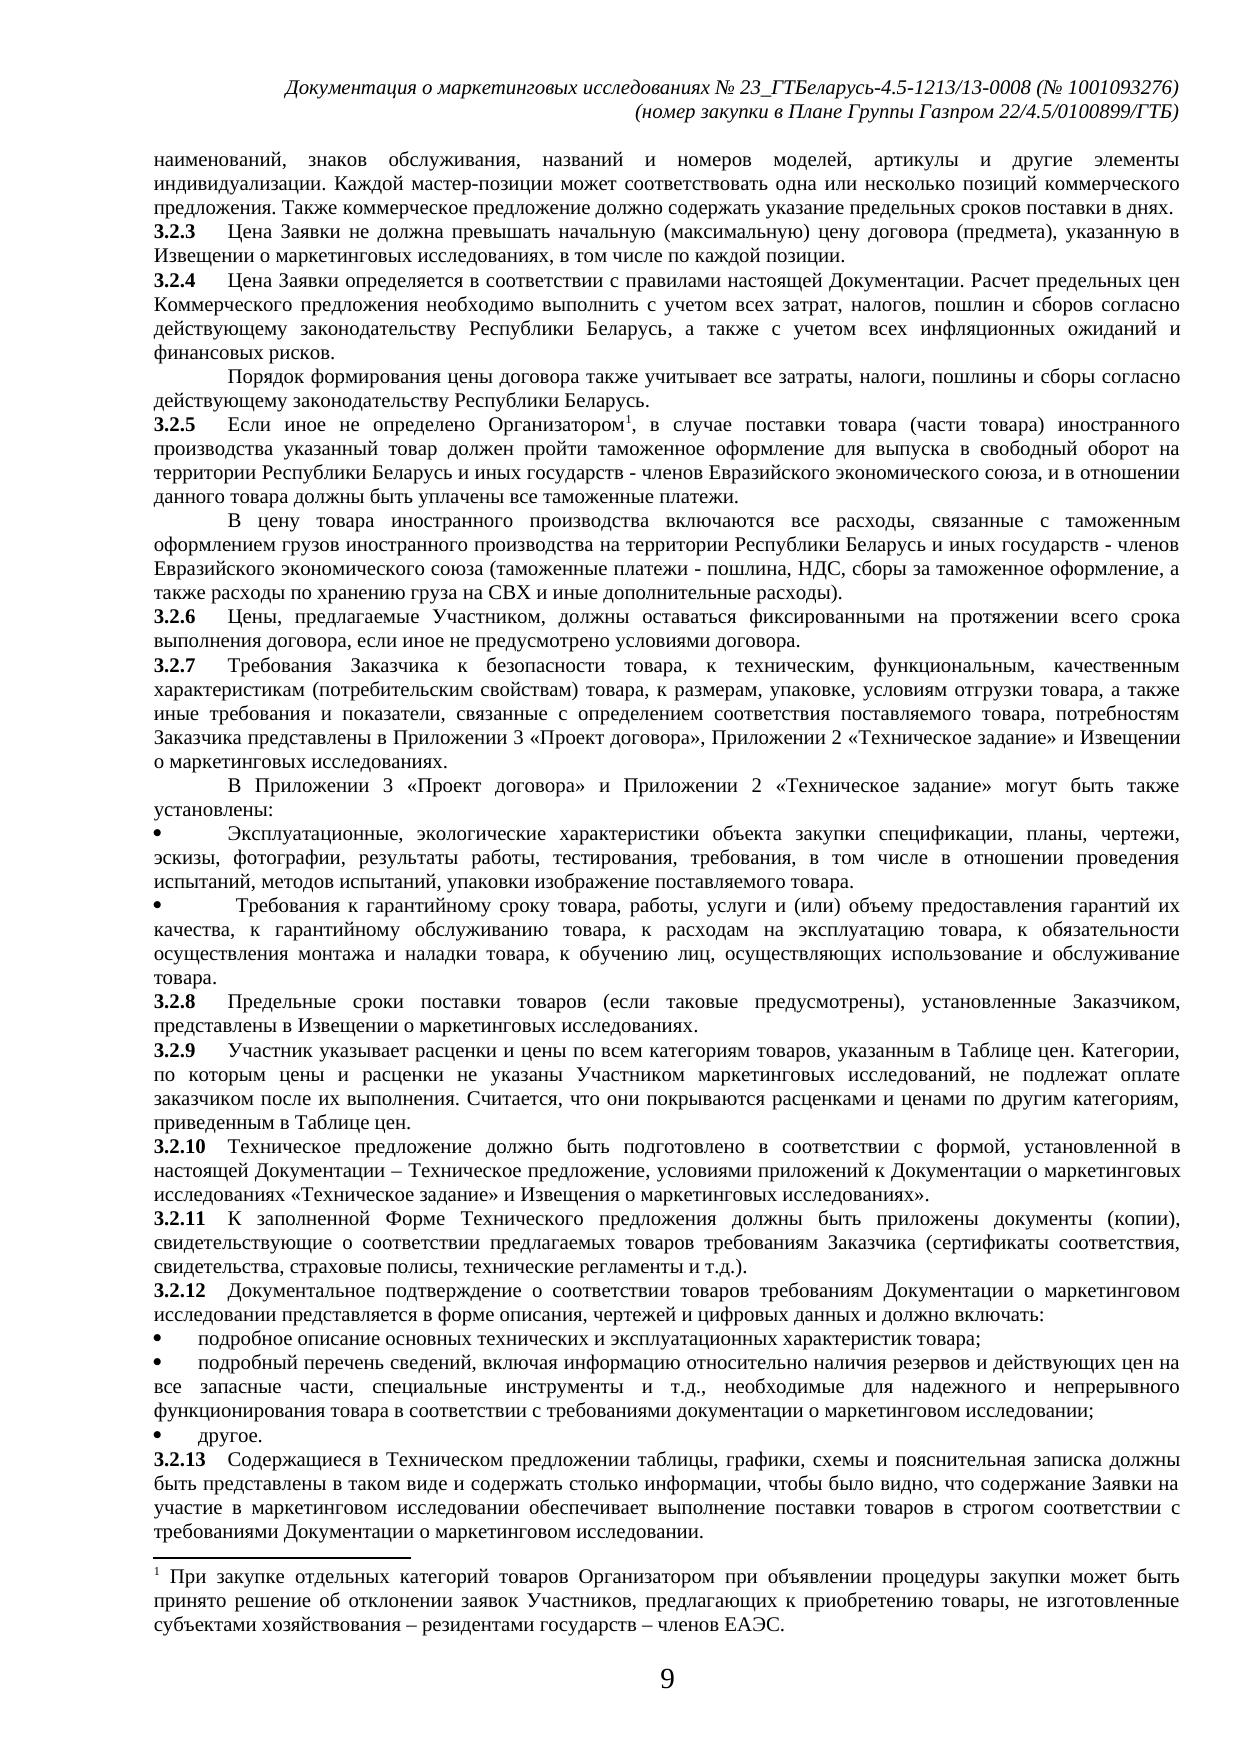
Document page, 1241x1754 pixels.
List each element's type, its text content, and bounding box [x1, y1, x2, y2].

text Порядок формирования цены договора также учитывает все затраты, налоги, пошлины и сборы согласно действующему законодательству Республики Беларусь. [153, 364, 1181, 412]
list Цена Заявки определяется в соответствии с правилами настоящей Документации. Расчет предельных цен Коммерческого предложения необходимо выполнить с учетом всех затрат, налогов, пошлин и сборов согласно действующему законодательству Республики Беларусь, а также с учетом всех инфляционных ожиданий и финансовых рисков. [153, 267, 1181, 364]
list Цены, предлагаемые Участником, должны оставаться фиксированными на протяжении всего срока выполнения договора, если иное не предусмотрено условиями договора. [153, 604, 1181, 652]
text В цену товара иностранного производства включаются все расходы, связанные с таможенным оформлением грузов иностранного производства на территории Республики Беларусь и иных государств - членов Евразийского экономического союза (таможенные платежи - пошлина, НДС, сборы за таможенное оформление, а также расходы по хранению груза на СВХ и иные дополнительные расходы). [153, 508, 1181, 604]
list Документальное подтверждение о соответствии товаров требованиям Документации о маркетинговом исследовании представляется в форме описания, чертежей и цифровых данных и должно включать: [153, 1278, 1181, 1326]
list другое. [153, 1422, 1181, 1447]
list подробное описание основных технических и эксплуатационных характеристик товара; [153, 1326, 1181, 1350]
list Техническое предложение должно быть подготовлено в соответствии с формой, установленной в настоящей Документации – Техническое предложение, условиями приложений к Документации о маркетинговых исследованиях «Техническое задание» и Извещения о маркетинговых исследованиях». [153, 1134, 1181, 1206]
list Участник указывает расценки и цены по всем категориям товаров, указанным в Таблице цен. Категории, по которым цены и расценки не указаны Участником маркетинговых исследований, не подлежат оплате заказчиком после их выполнения. Считается, что они покрываются расценками и ценами по другим категориям, приведенным в Таблице цен. [153, 1037, 1181, 1134]
list Цена Заявки не должна превышать начальную (максимальную) цену договора (предмета), указанную в Извещении о маркетинговых исследованиях, в том числе по каждой позиции. [153, 219, 1181, 267]
list подробный перечень сведений, включая информацию относительно наличия резервов и действующих цен на все запасные части, специальные инструменты и т.д., необходимые для надежного и непрерывного функционирования товара в соответствии с требованиями документации о маркетинговом исследовании; [153, 1350, 1181, 1422]
list Если иное не определено Организатором, в случае поставки товара (части товара) иностранного производства указанный товар должен пройти таможенное оформление для выпуска в свободный оборот на территории Республики Беларусь и иных государств - членов Евразийского экономического союза, и в отношении данного товара должны быть уплачены все таможенные платежи. [153, 412, 1181, 508]
list Эксплуатационные, экологические характеристики объекта закупки спецификации, планы, чертежи, эскизы, фотографии, результаты работы, тестирования, требования, в том числе в отношении проведения испытаний, методов испытаний, упаковки изображение поставляемого товара. [153, 821, 1181, 893]
list Требования к гарантийному сроку товара, работы, услуги и (или) объему предоставления гарантий их качества, к гарантийному обслуживанию товара, к расходам на эксплуатацию товара, к обязательности осуществления монтажа и наладки товара, к обучению лиц, осуществляющих использование и обслуживание товара. [153, 893, 1181, 989]
text В Приложении 3 «Проект договора» и Приложении 2 «Техническое задание» могут быть также установлены: [153, 773, 1181, 821]
list Содержащиеся в Техническом предложении таблицы, графики, схемы и пояснительная записка должны быть представлены в таком виде и содержать столько информации, чтобы было видно, что содержание Заявки на участие в маркетинговом исследовании обеспечивает выполнение поставки товаров в строгом соответствии с требованиями Документации о маркетинговом исследовании. [153, 1447, 1181, 1543]
list Предельные сроки поставки товаров (если таковые предусмотрены), установленные Заказчиком, представлены в Извещении о маркетинговых исследованиях. [153, 989, 1181, 1037]
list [153, 147, 1181, 219]
list Требования Заказчика к безопасности товара, к техническим, функциональным, качественным характеристикам (потребительским свойствам) товара, к размерам, упаковке, условиям отгрузки товара, а также иные требования и показатели, связанные с определением соответствия поставляемого товара, потребностям Заказчика представлены в Приложении 3 «Проект договора», Приложении 2 «Техническое задание» и Извещении о маркетинговых исследованиях. [153, 652, 1181, 773]
list К заполненной Форме Технического предложения должны быть приложены документы (копии), свидетельствующие о соответствии предлагаемых товаров требованиям Заказчика (сертификаты соответствия, свидетельства, страховые полисы, технические регламенты и т.д.). [153, 1206, 1181, 1278]
